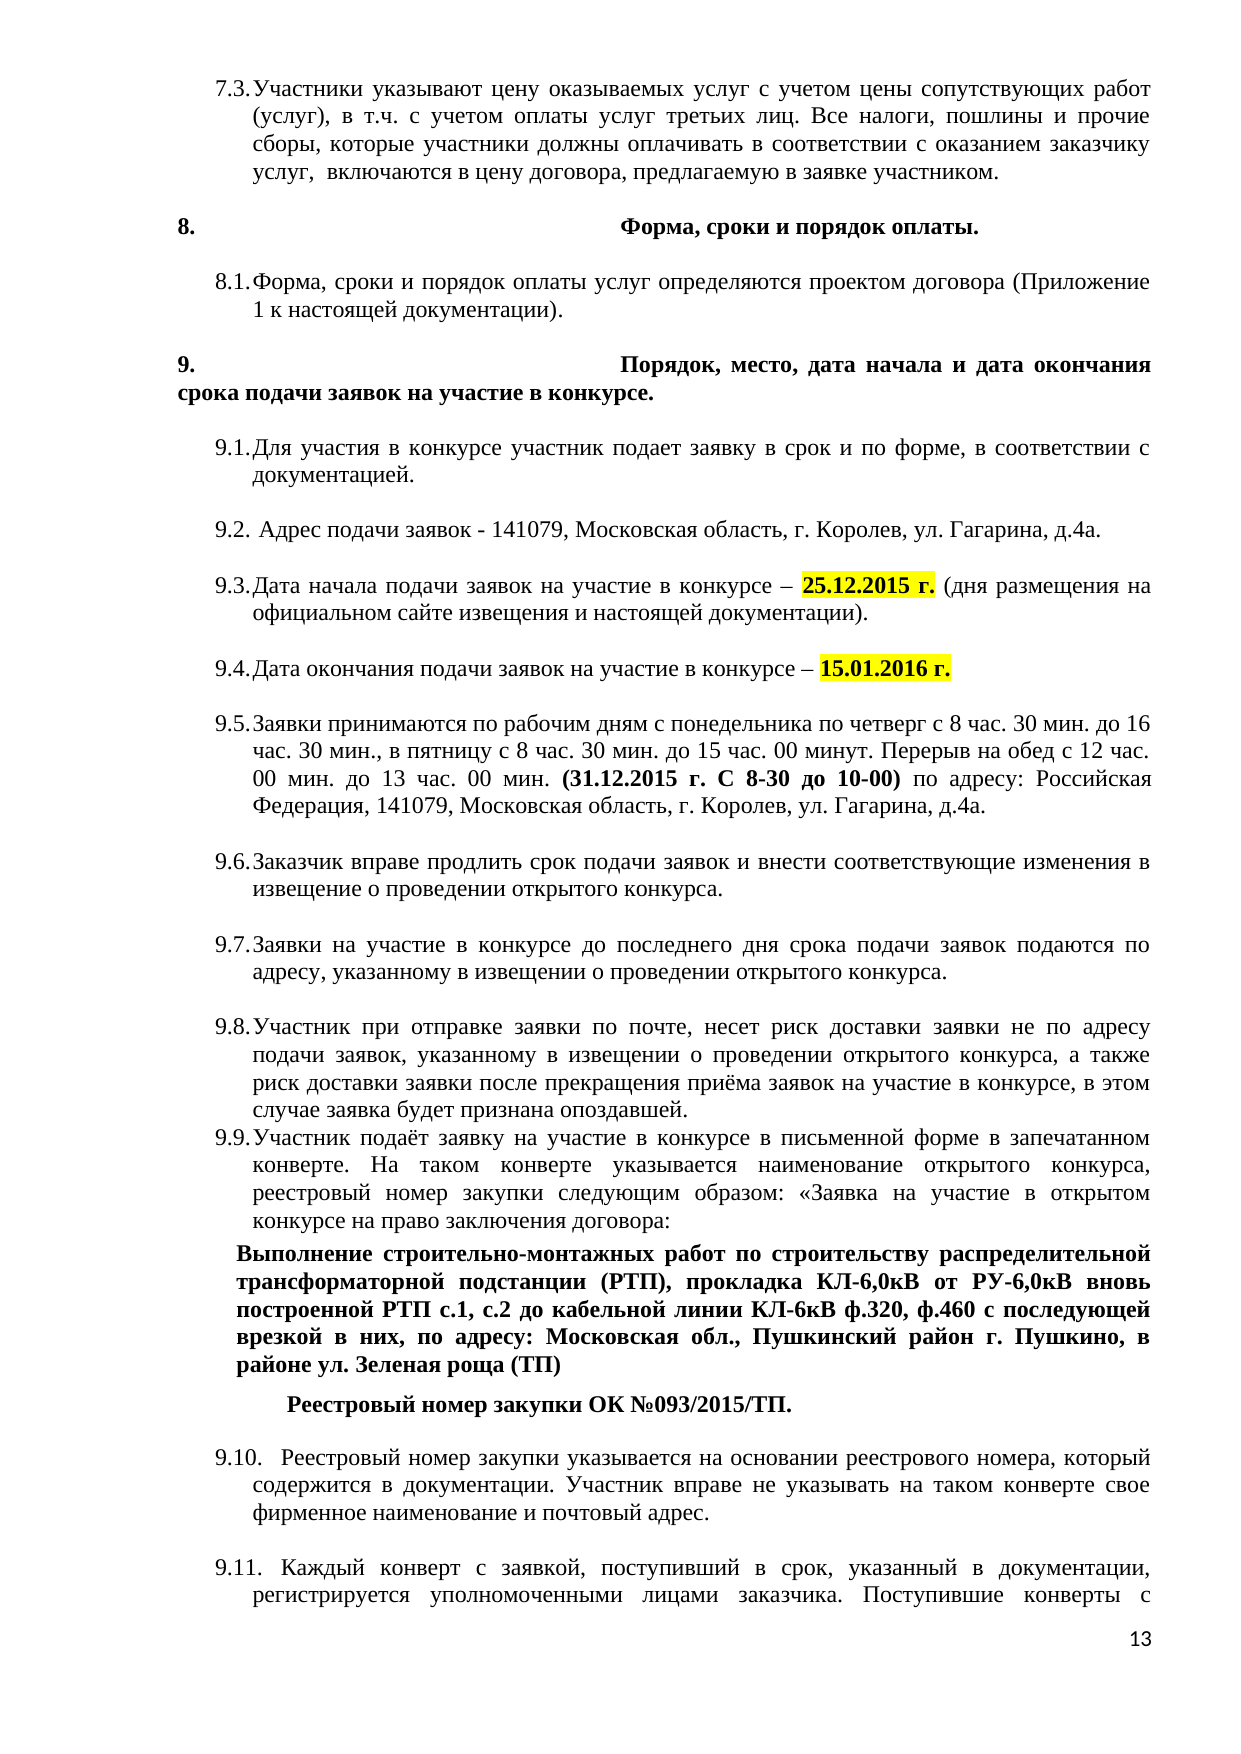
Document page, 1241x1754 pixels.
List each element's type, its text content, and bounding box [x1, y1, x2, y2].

list Заявки на участие в конкурсе до последнего дня срока подачи заявок подаются по адресу, указанному в извещении о проведении открытого конкурса. [215, 929, 1152, 985]
list Дата окончания подачи заявок на участие в конкурсе – 15.01.2016 г. [215, 653, 1152, 681]
list Для участия в конкурсе участник подает заявку в срок и по форме, в соответствии с документацией. [215, 433, 1152, 488]
list Участники указывают цену оказываемых услуг с учетом цены сопутствующих работ (услуг), в т.ч. с учетом оплаты услуг третьих лиц. Все налоги, пошлины и прочие сборы, которые участники должны оплачивать в соответствии с оказанием заказчику услуг, включаются в цену договора, предлагаемую в заявке участником. [215, 74, 1152, 184]
list Заявки принимаются по рабочим дням с понедельника по четверг с 8 час. 30 мин. до 16 час. 30 мин., в пятницу с 8 час. 30 мин. до 15 час. 00 минут. Перерыв на обед с 12 час. 00 мин. до 13 час. 00 мин. (31.12.2015 г. С 8-30 до 10-00) по адресу: Российская Федерация, 141079, Московская область, г. Королев, ул. Гагарина, д.4а. [215, 709, 1152, 819]
list Форма, сроки и порядок оплаты услуг определяются проектом договора (Приложение 1 к настоящей документации). [215, 267, 1152, 322]
text Выполнение строительно-монтажных работ по строительству распределительной трансформаторной подстанции (РТП), прокладка КЛ-6,0кВ от РУ-6,0кВ вновь построенной РТП с.1, с.2 до кабельной линии КЛ-6кВ ф.320, ф.460 с последующей врезкой в них, по адресу: Московская обл., Пушкинский район г. Пушкино, в районе ул. Зеленая роща (ТП) [236, 1239, 1152, 1377]
list Адрес подачи заявок - 141079, Московская область, г. Королев, ул. Гагарина, д.4а. [215, 516, 1152, 543]
list Заказчик вправе продлить срок подачи заявок и внести соответствующие изменения в извещение о проведении открытого конкурса. [215, 847, 1152, 902]
text Реестровый номер закупки ОК №093/2015/ТП. [207, 1390, 1152, 1418]
list Дата начала подачи заявок на участие в конкурсе – 25.12.2015 г. (дня размещения на официальном сайте извещения и настоящей документации). [215, 571, 1152, 626]
list Форма, сроки и порядок оплаты. [177, 212, 1152, 239]
list Порядок, место, дата начала и дата окончания срока подачи заявок на участие в конкурсе. [177, 350, 1152, 405]
list Реестровый номер закупки указывается на основании реестрового номера, который содержится в документации. Участник вправе не указывать на таком конверте свое фирменное наименование и почтовый адрес. [215, 1442, 1152, 1525]
list Участник подаёт заявку на участие в конкурсе в письменной форме в запечатанном конверте. На таком конверте указывается наименование открытого конкурса, реестровый номер закупки следующим образом: «Заявка на участие в открытом конкурсе на право заключения договора: [215, 1123, 1152, 1233]
list Участник при отправке заявки по почте, несет риск доставки заявки не по адресу подачи заявок, указанному в извещении о проведении открытого конкурса, а также риск доставки заявки после прекращения приёма заявок на участие в конкурсе, в этом случае заявка будет признана опоздавшей. [215, 1012, 1152, 1123]
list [215, 1553, 1152, 1608]
